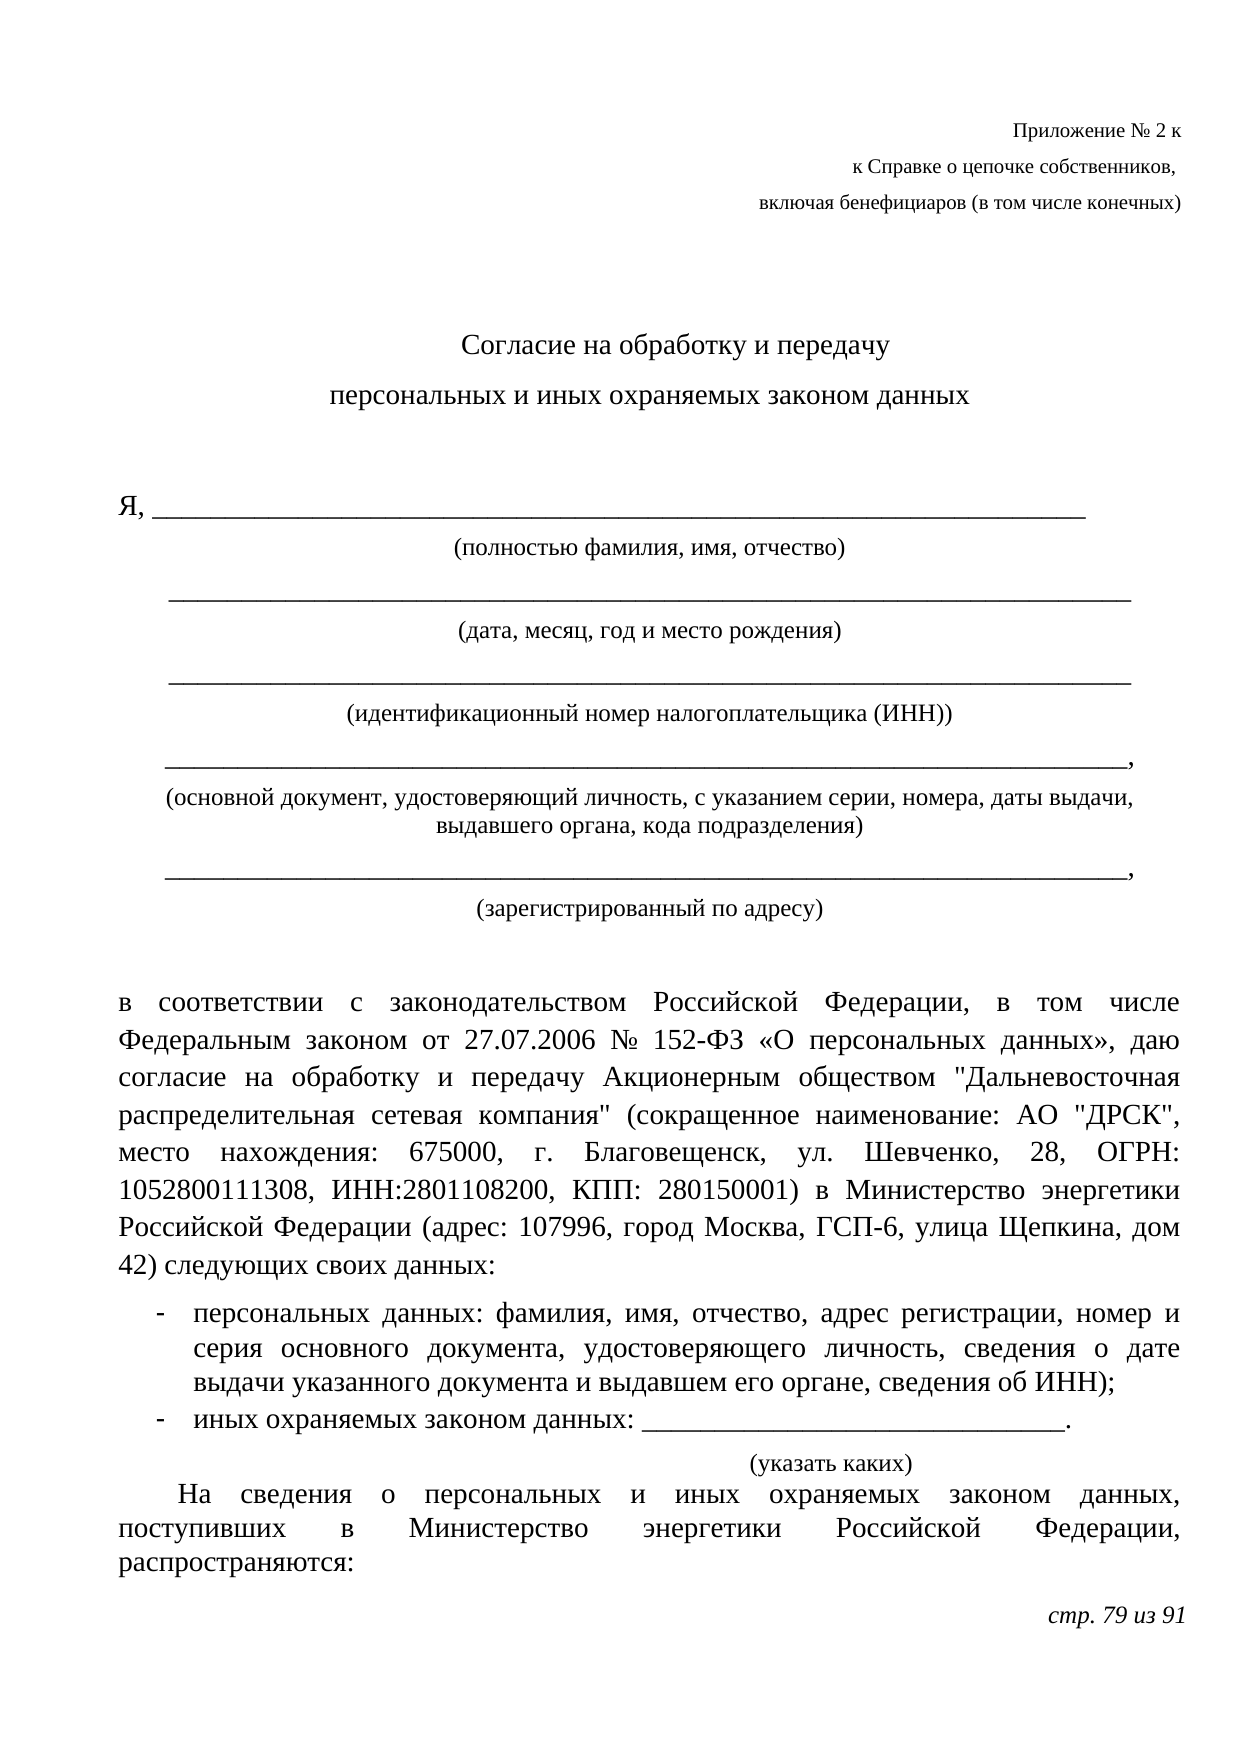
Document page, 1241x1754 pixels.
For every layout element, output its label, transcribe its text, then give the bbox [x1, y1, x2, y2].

list персональных данных: фамилия, имя, отчество, адрес регистрации, номер и серия основного документа, удостоверяющего личность, сведения о дате выдачи указанного документа и выдавшем его органе, сведения об ИНН); [156, 1291, 1181, 1398]
text __________________________________________________________________ [118, 654, 1181, 688]
text Приложение № 2 к к Справке о цепочке собственников, включая бенефициаров (в том числе конечных) [118, 118, 1181, 214]
text Я, ________________________________________________________________ [118, 488, 1181, 522]
text На сведения о персональных и иных охраняемых законом данных, поступивших в Министерство энергетики Российской Федерации, распространяются: [118, 1477, 1181, 1577]
text __________________________________________________________________, [118, 849, 1181, 883]
text (указать каких) [118, 1448, 1181, 1477]
text (идентификационный номер налогоплательщика (ИНН)) [118, 698, 1181, 727]
text в соответствии с законодательством Российской Федерации, в том числе Федеральным законом от 27.07.2006 № 152-ФЗ «О персональных данных», даю согласие на обработку и передачу Акционерным обществом "Дальневосточная распределительная сетевая компания" (сокращенное наименование: АО "ДРСК", место нахождения: 675000, г. Благовещенск, ул. Шевченко, 28, ОГРН: 1052800111308, ИНН:2801108200, КПП: 280150001) в Министерство энергетики Российской Федерации (адрес: 107996, город Москва, ГСП-6, улица Щепкина, дом 42) следующих своих данных: [118, 981, 1181, 1281]
text (основной документ, удостоверяющий личность, с указанием серии, номера, даты выдачи, выдавшего органа, кода подразделения) [118, 782, 1181, 839]
text __________________________________________________________________, [118, 738, 1181, 771]
text (дата, месяц, год и место рождения) [118, 615, 1181, 644]
list иных охраняемых законом данных: _____________________________. [156, 1398, 1181, 1437]
text (полностью фамилия, имя, отчество) [118, 532, 1181, 561]
text (зарегистрированный по адресу) [118, 893, 1181, 922]
text __________________________________________________________________ [118, 571, 1181, 605]
text Согласие на обработку и передачу персональных и иных охраняемых законом данных [118, 327, 1181, 411]
